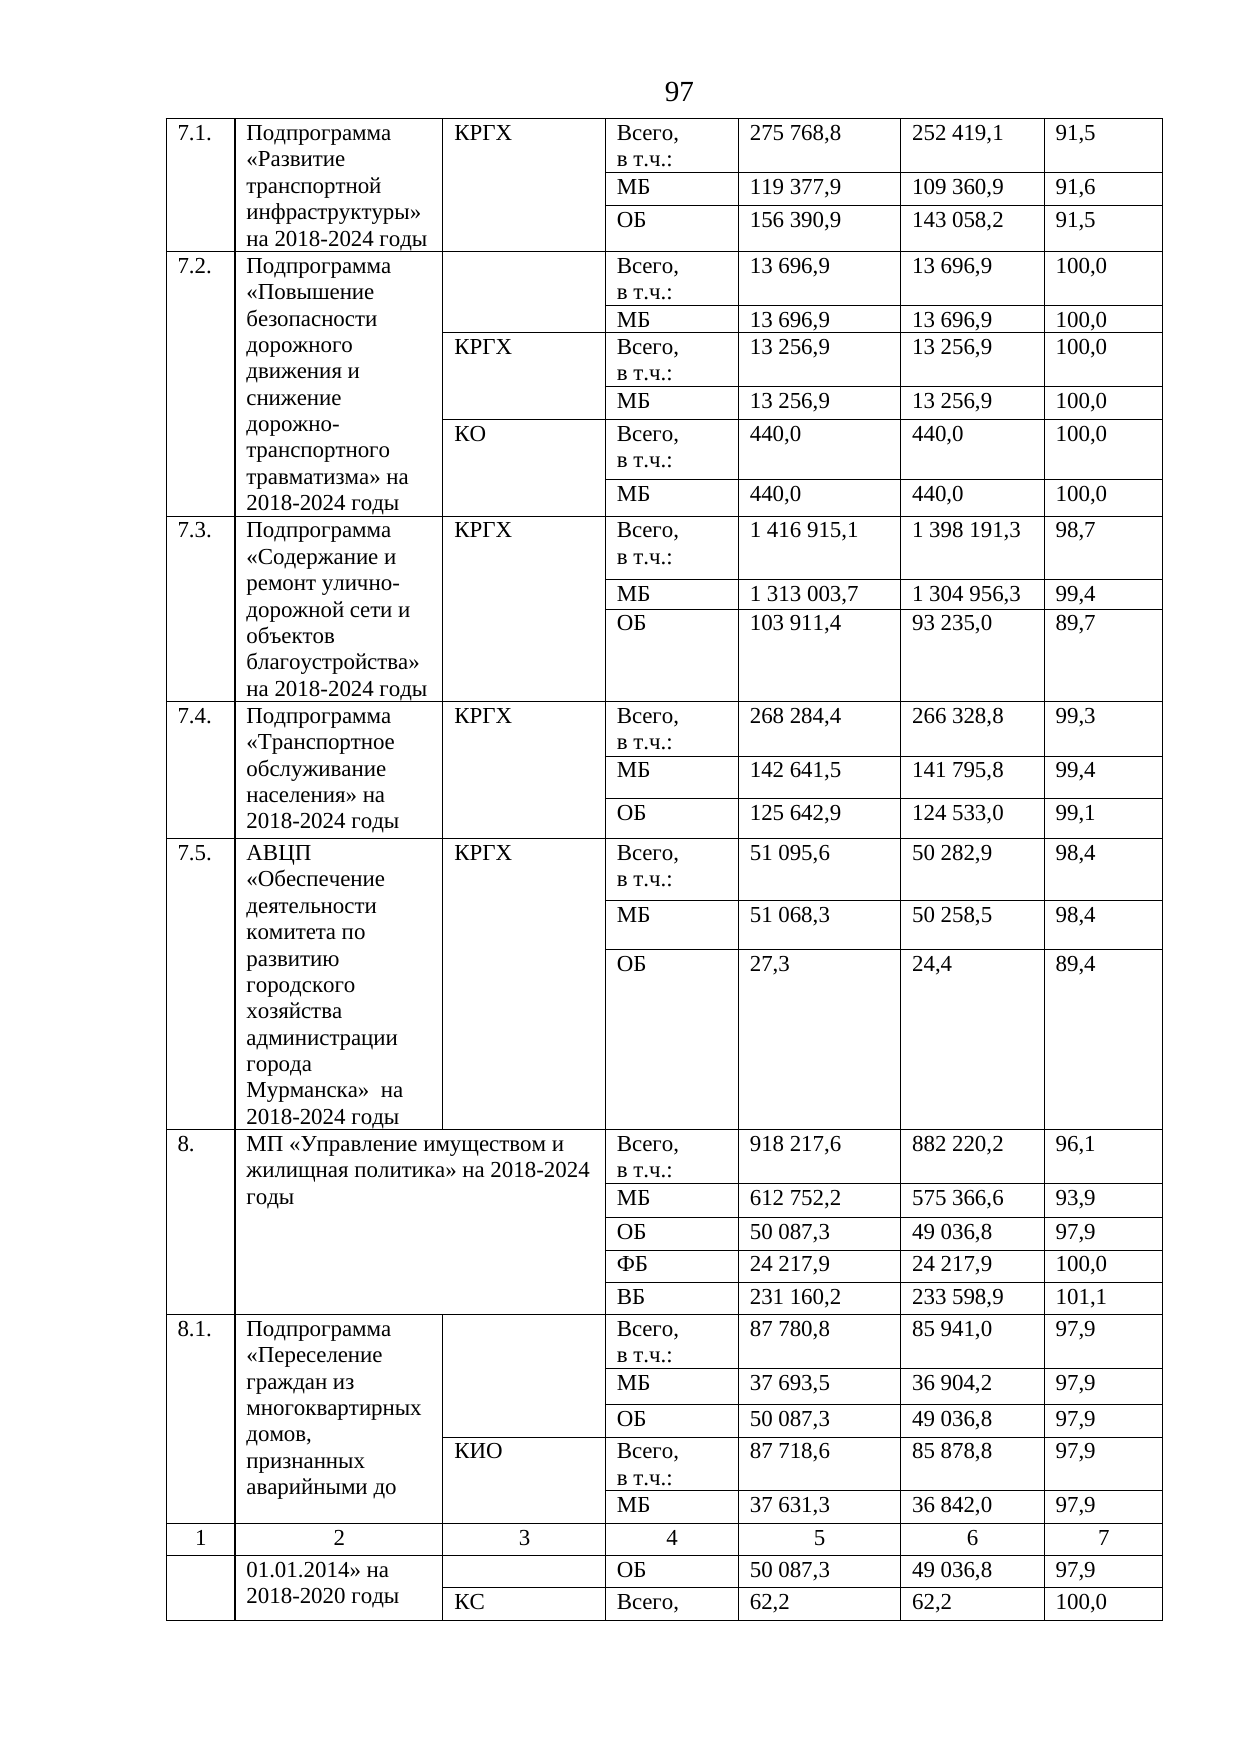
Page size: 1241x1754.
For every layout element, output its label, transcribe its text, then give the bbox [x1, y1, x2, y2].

table_cell 7.4. [167, 702, 234, 838]
table_cell КРГХ [443, 702, 605, 838]
table_cell 87 718,6 [739, 1438, 900, 1490]
table_cell 97,9 [1045, 1218, 1162, 1249]
table_cell 89,4 [1045, 950, 1162, 1129]
table_cell КИО [443, 1438, 605, 1523]
table_cell 49 036,8 [901, 1556, 1044, 1587]
table_cell 01.01.2014» на 2018-2020 годы [236, 1556, 442, 1619]
table_cell Всего, в т.ч.: [606, 839, 738, 900]
table_cell 918 217,6 [739, 1130, 900, 1183]
table_cell ОБ [606, 799, 738, 838]
table_cell 93,9 [1045, 1184, 1162, 1217]
table_cell 13 696,9 [901, 306, 1044, 332]
table_cell 13 256,9 [901, 333, 1044, 386]
table_cell 91,6 [1045, 173, 1162, 205]
table_cell 98,7 [1045, 517, 1162, 579]
table_cell 143 058,2 [901, 206, 1044, 251]
table_cell 93 235,0 [901, 610, 1044, 701]
table_cell 7.3. [167, 517, 234, 701]
table_cell 87 780,8 [739, 1315, 900, 1368]
table_cell ВБ [606, 1283, 738, 1314]
table_cell 100,0 [1045, 1588, 1162, 1619]
table_cell 13 696,9 [739, 252, 900, 305]
table_cell Всего, в т.ч.: [606, 702, 738, 756]
table_cell 3 [443, 1524, 605, 1555]
table_cell 99,3 [1045, 702, 1162, 756]
table_cell 99,4 [1045, 580, 1162, 608]
table_cell 4 [606, 1524, 738, 1555]
table_cell Всего, в т.ч.: [606, 333, 738, 386]
table_cell 96,1 [1045, 1130, 1162, 1183]
table_cell 97,9 [1045, 1369, 1162, 1404]
table_cell 440,0 [739, 420, 900, 479]
table_cell Подпрограмма «Повышение безопасности дорожного движения и снижение дорожно-транспортного травматизма» на 2018-2024 годы [236, 252, 442, 516]
table_cell 575 366,6 [901, 1184, 1044, 1217]
table_cell Всего, в т.ч.: [606, 1315, 738, 1368]
table_cell 7.5. [167, 839, 234, 1129]
table_cell Всего, в т.ч.: [606, 517, 738, 579]
table_cell 1 416 915,1 [739, 517, 900, 579]
table_cell 24 217,9 [739, 1251, 900, 1282]
table_cell 91,5 [1045, 119, 1162, 172]
table_cell 8.1. [167, 1315, 234, 1523]
table_cell 142 641,5 [739, 757, 900, 798]
table_cell 2 [236, 1524, 442, 1555]
table_cell 266 328,8 [901, 702, 1044, 756]
table_cell 7.1. [167, 119, 234, 251]
table_cell [443, 252, 605, 332]
table_cell 51 068,3 [739, 901, 900, 949]
table_cell ОБ [606, 1405, 738, 1437]
table_cell Всего, в т.ч.: [606, 420, 738, 479]
table_cell 62,2 [901, 1588, 1044, 1619]
table_cell 13 256,9 [739, 387, 900, 419]
table_cell 89,7 [1045, 610, 1162, 701]
table_cell 99,4 [1045, 757, 1162, 798]
table_cell Подпрограмма «Развитие транспортной инфраструктуры» на 2018-2024 годы [236, 119, 442, 251]
table_cell 49 036,8 [901, 1405, 1044, 1437]
table_cell 36 842,0 [901, 1491, 1044, 1523]
table_cell 141 795,8 [901, 757, 1044, 798]
table_cell МБ [606, 387, 738, 419]
table_cell 50 087,3 [739, 1218, 900, 1249]
table_cell 13 256,9 [739, 333, 900, 386]
table_cell Подпрограмма «Содержание и ремонт улично-дорожной сети и объектов благоустройства» на 2018-2024 годы [236, 517, 442, 701]
table_cell 1 313 003,7 [739, 580, 900, 608]
table_cell 50 282,9 [901, 839, 1044, 900]
table_cell 125 642,9 [739, 799, 900, 838]
table_cell 91,5 [1045, 206, 1162, 251]
table_cell 1 304 956,3 [901, 580, 1044, 608]
table_cell 100,0 [1045, 333, 1162, 386]
table_cell 1 [167, 1524, 234, 1555]
table_cell 100,0 [1045, 387, 1162, 419]
table_cell МБ [606, 757, 738, 798]
table_cell 99,1 [1045, 799, 1162, 838]
table_cell [443, 1315, 605, 1437]
table_cell [167, 1556, 234, 1619]
table_cell МБ [606, 1369, 738, 1404]
table_cell 233 598,9 [901, 1283, 1044, 1314]
table_cell 100,0 [1045, 480, 1162, 516]
table_cell МП «Управление имуществом и жилищная политика» на 2018-2024 годы [236, 1130, 605, 1314]
table_cell 268 284,4 [739, 702, 900, 756]
table_cell 8. [167, 1130, 234, 1314]
table_cell Всего, в т.ч.: [606, 1588, 738, 1619]
table_cell КО [443, 420, 605, 516]
table_cell 37 631,3 [739, 1491, 900, 1523]
table_cell 13 256,9 [901, 387, 1044, 419]
table_cell 51 095,6 [739, 839, 900, 900]
table_cell КС [443, 1588, 605, 1619]
table_cell ОБ [606, 610, 738, 701]
table_cell 612 752,2 [739, 1184, 900, 1217]
table_cell 109 360,9 [901, 173, 1044, 205]
table_cell 97,9 [1045, 1438, 1162, 1490]
table_cell 97,9 [1045, 1491, 1162, 1523]
table_cell 98,4 [1045, 901, 1162, 949]
table_cell [443, 1556, 605, 1587]
table_cell 440,0 [739, 480, 900, 516]
table_cell МБ [606, 306, 738, 332]
table_cell АВЦП «Обеспечение деятельности комитета по развитию городского хозяйства администрации города Мурманска» на 2018-2024 годы [236, 839, 442, 1129]
table_cell 7 [1045, 1524, 1162, 1555]
table_cell 85 941,0 [901, 1315, 1044, 1368]
table_cell МБ [606, 173, 738, 205]
table_cell 62,2 [739, 1588, 900, 1619]
table_cell 100,0 [1045, 252, 1162, 305]
table_cell 275 768,8 [739, 119, 900, 172]
table_cell Всего, в т.ч.: [606, 119, 738, 172]
table_cell 50 258,5 [901, 901, 1044, 949]
table_cell 882 220,2 [901, 1130, 1044, 1183]
table_cell КРГХ [443, 119, 605, 251]
table_cell 24,4 [901, 950, 1044, 1129]
table_cell КРГХ [443, 517, 605, 701]
table_cell 85 878,8 [901, 1438, 1044, 1490]
table_cell 97,9 [1045, 1315, 1162, 1368]
table_cell КРГХ [443, 333, 605, 419]
table_cell 36 904,2 [901, 1369, 1044, 1404]
table_cell МБ [606, 1491, 738, 1523]
table_cell ОБ [606, 206, 738, 251]
table_cell МБ [606, 901, 738, 949]
table_cell 13 696,9 [739, 306, 900, 332]
table_cell 119 377,9 [739, 173, 900, 205]
table_cell 97,9 [1045, 1556, 1162, 1587]
table_cell 103 911,4 [739, 610, 900, 701]
table_cell 27,3 [739, 950, 900, 1129]
table_cell Всего, в т.ч.: [606, 1130, 738, 1183]
table_cell МБ [606, 580, 738, 608]
table_cell МБ [606, 1184, 738, 1217]
table_cell 49 036,8 [901, 1218, 1044, 1249]
table_cell 100,0 [1045, 1251, 1162, 1282]
table_cell МБ [606, 480, 738, 516]
table_cell Подпрограмма «Переселение граждан из многоквартирных домов, признанных аварийными до [236, 1315, 442, 1523]
table_cell 440,0 [901, 480, 1044, 516]
table_cell Всего, в т.ч.: [606, 252, 738, 305]
table_cell 101,1 [1045, 1283, 1162, 1314]
table_cell ОБ [606, 1556, 738, 1587]
table_cell 97,9 [1045, 1405, 1162, 1437]
table_cell КРГХ [443, 839, 605, 1129]
table_cell 231 160,2 [739, 1283, 900, 1314]
table_cell Всего, в т.ч.: [606, 1438, 738, 1490]
table_cell 7.2. [167, 252, 234, 516]
table_cell 98,4 [1045, 839, 1162, 900]
table_cell 100,0 [1045, 306, 1162, 332]
table_cell 50 087,3 [739, 1556, 900, 1587]
table_cell 24 217,9 [901, 1251, 1044, 1282]
table_cell ОБ [606, 1218, 738, 1249]
table_cell 1 398 191,3 [901, 517, 1044, 579]
table_cell Подпрограмма «Транспортное обслуживание населения» на 2018-2024 годы [236, 702, 442, 838]
table_cell ОБ [606, 950, 738, 1129]
table_cell 37 693,5 [739, 1369, 900, 1404]
table_cell 100,0 [1045, 420, 1162, 479]
table_cell ФБ [606, 1251, 738, 1282]
table_cell 156 390,9 [739, 206, 900, 251]
table_cell 440,0 [901, 420, 1044, 479]
table_cell 6 [901, 1524, 1044, 1555]
table_cell 13 696,9 [901, 252, 1044, 305]
table_cell 124 533,0 [901, 799, 1044, 838]
table_cell 252 419,1 [901, 119, 1044, 172]
table_cell 50 087,3 [739, 1405, 900, 1437]
table_cell 5 [739, 1524, 900, 1555]
